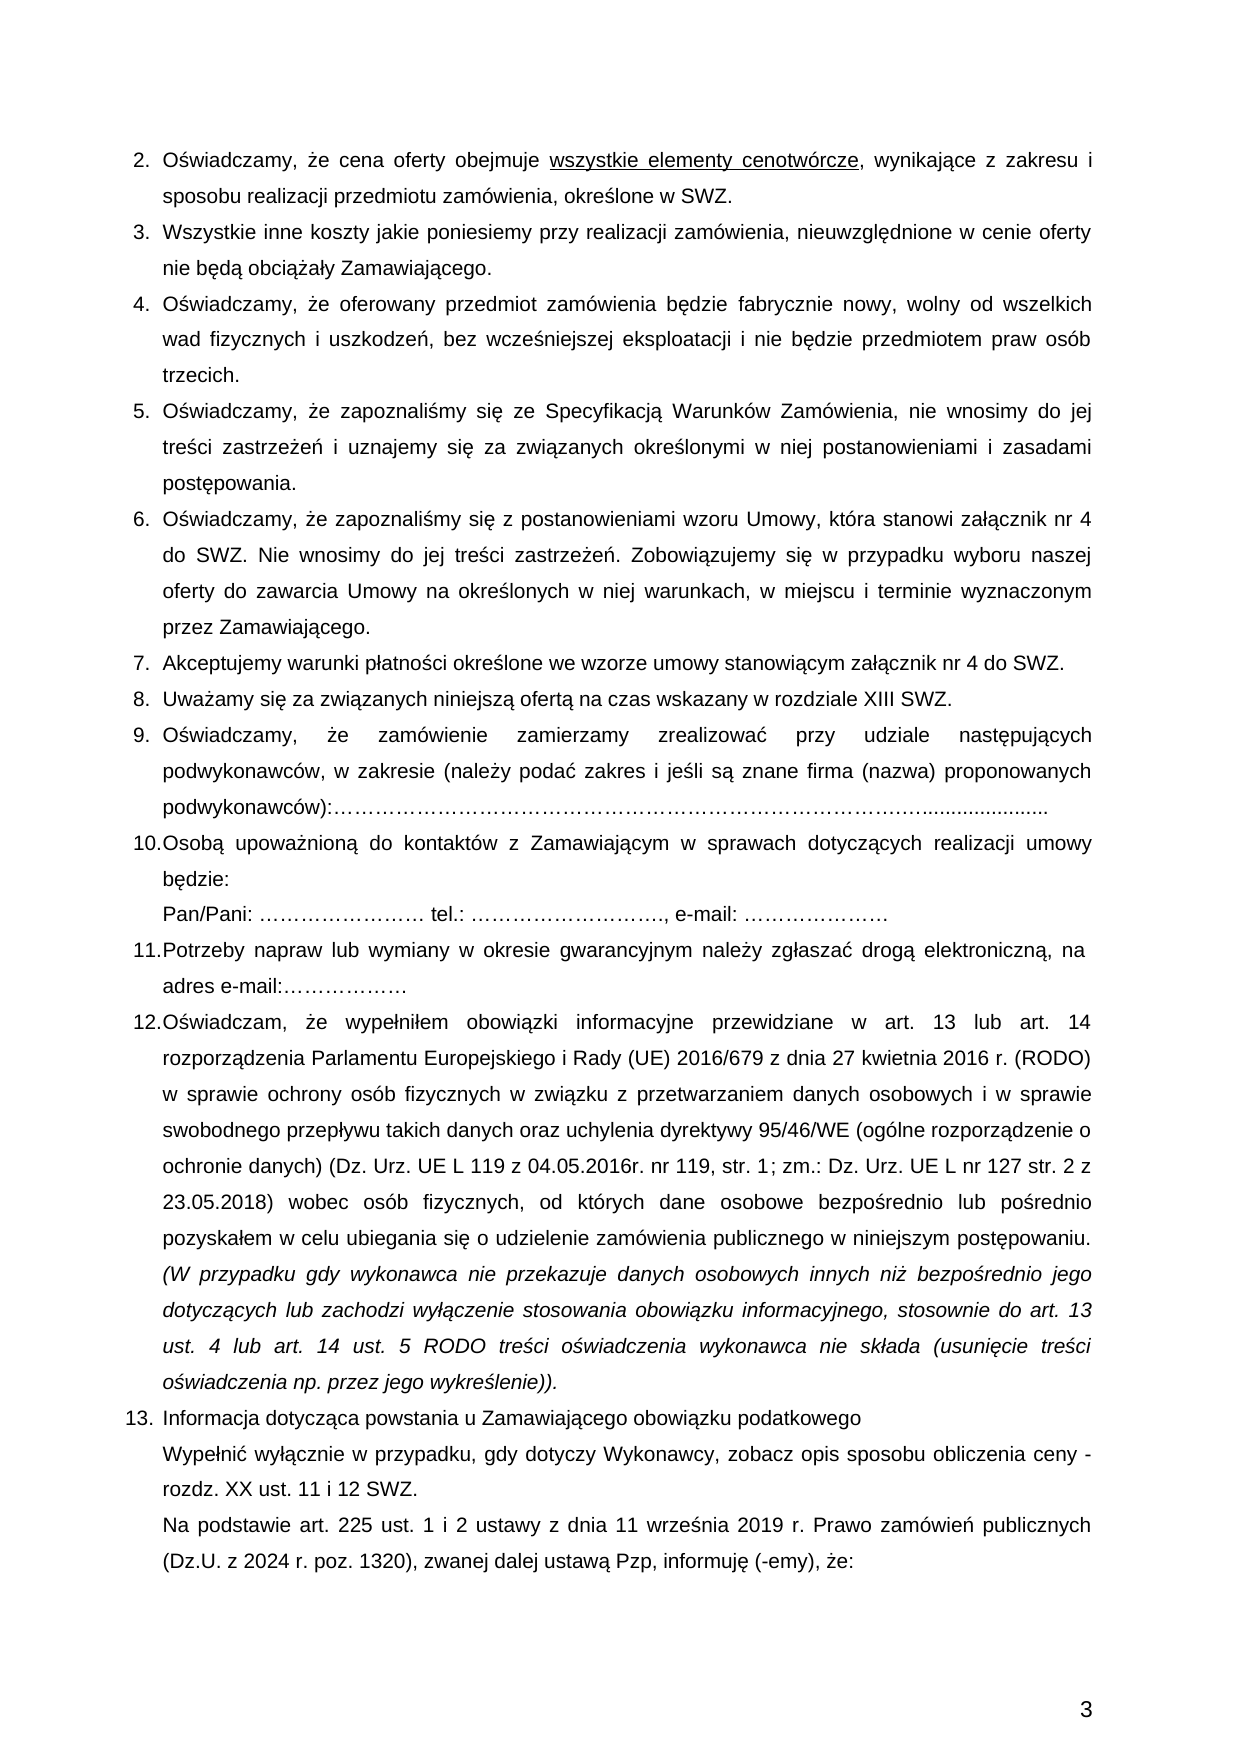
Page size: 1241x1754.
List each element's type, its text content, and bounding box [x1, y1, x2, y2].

list Akceptujemy warunki płatności określone we wzorze umowy stanowiącym załącznik nr 4 do SWZ. [133, 651, 1093, 675]
list Uważamy się za związanych niniejszą ofertą na czas wskazany w rozdziale XIII SWZ. [133, 687, 1093, 711]
text Wypełnić wyłącznie w przypadku, gdy dotyczy Wykonawcy, zobacz opis sposobu obliczenia ceny - rozdz. XX ust. 11 i 12 SWZ. [162, 1441, 1093, 1501]
list Oświadczamy, że zamówienie zamierzamy zrealizować przy udziale następujących podwykonawców, w zakresie (należy podać zakres i jeśli są znane firma (nazwa) proponowanych podwykonawców):……………………………………………………………………….…...................... [133, 723, 1093, 818]
text Na podstawie art. 225 ust. 1 i 2 ustawy z dnia 11 września 2019 r. Prawo zamówień publicznych (Dz.U. z 2024 r. poz. 1320), zwanej dalej ustawą Pzp, informuję (-emy), że: [162, 1513, 1093, 1573]
list Oświadczamy, że oferowany przedmiot zamówienia będzie fabrycznie nowy, wolny od wszelkich wad fizycznych i uszkodzeń, bez wcześniejszej eksploatacji i nie będzie przedmiotem praw osób trzecich. [133, 291, 1093, 387]
list Wszystkie inne koszty jakie poniesiemy przy realizacji zamówienia, nieuwzględnione w cenie oferty nie będą obciążały Zamawiającego. [133, 219, 1093, 279]
text Pan/Pani: …………………… tel.: ………………………., e-mail: ………………… [148, 902, 1086, 926]
list Potrzeby napraw lub wymiany w okresie gwarancyjnym należy zgłaszać drogą elektroniczną, na adres e-mail:……………… [133, 938, 1086, 998]
list Oświadczam, że wypełniłem obowiązki informacyjne przewidziane w art. 13 lub art. 14 rozporządzenia Parlamentu Europejskiego i Rady (UE) 2016/679 z dnia 27 kwietnia 2016 r. (RODO) w sprawie ochrony osób fizycznych w związku z przetwarzaniem danych osobowych i w sprawie swobodnego przepływu takich danych oraz uchylenia dyrektywy 95/46/WE (ogólne rozporządzenie o ochronie danych) (Dz. Urz. UE L 119 z 04.05.2016r. nr 119, str. 1; zm.: Dz. Urz. UE L nr 127 str. 2 z 23.05.2018) wobec osób fizycznych, od których dane osobowe bezpośrednio lub pośrednio pozyskałem w celu ubiegania się o udzielenie zamówienia publicznego w niniejszym postępowaniu. (W przypadku gdy wykonawca nie przekazuje danych osobowych innych niż bezpośrednio jego dotyczących lub zachodzi wyłączenie stosowania obowiązku informacyjnego, stosownie do art. 13 ust. 4 lub art. 14 ust. 5 RODO treści oświadczenia wykonawca nie składa (usunięcie treści oświadczenia np. przez jego wykreślenie)). [133, 1010, 1093, 1393]
list Informacja dotycząca powstania u Zamawiającego obowiązku podatkowego [125, 1405, 1093, 1429]
list Oświadczamy, że cena oferty obejmuje wszystkie elementy cenotwórcze, wynikające z zakresu i sposobu realizacji przedmiotu zamówienia, określone w SWZ. [133, 148, 1093, 207]
list Osobą upoważnioną do kontaktów z Zamawiającym w sprawach dotyczących realizacji umowy będzie: [133, 830, 1093, 890]
list Oświadczamy, że zapoznaliśmy się ze Specyfikacją Warunków Zamówienia, nie wnosimy do jej treści zastrzeżeń i uznajemy się za związanych określonymi w niej postanowieniami i zasadami postępowania. [133, 399, 1093, 495]
list Oświadczamy, że zapoznaliśmy się z postanowieniami wzoru Umowy, która stanowi załącznik nr 4 do SWZ. Nie wnosimy do jej treści zastrzeżeń. Zobowiązujemy się w przypadku wyboru naszej oferty do zawarcia Umowy na określonych w niej warunkach, w miejscu i terminie wyznaczonym przez Zamawiającego. [133, 507, 1093, 639]
